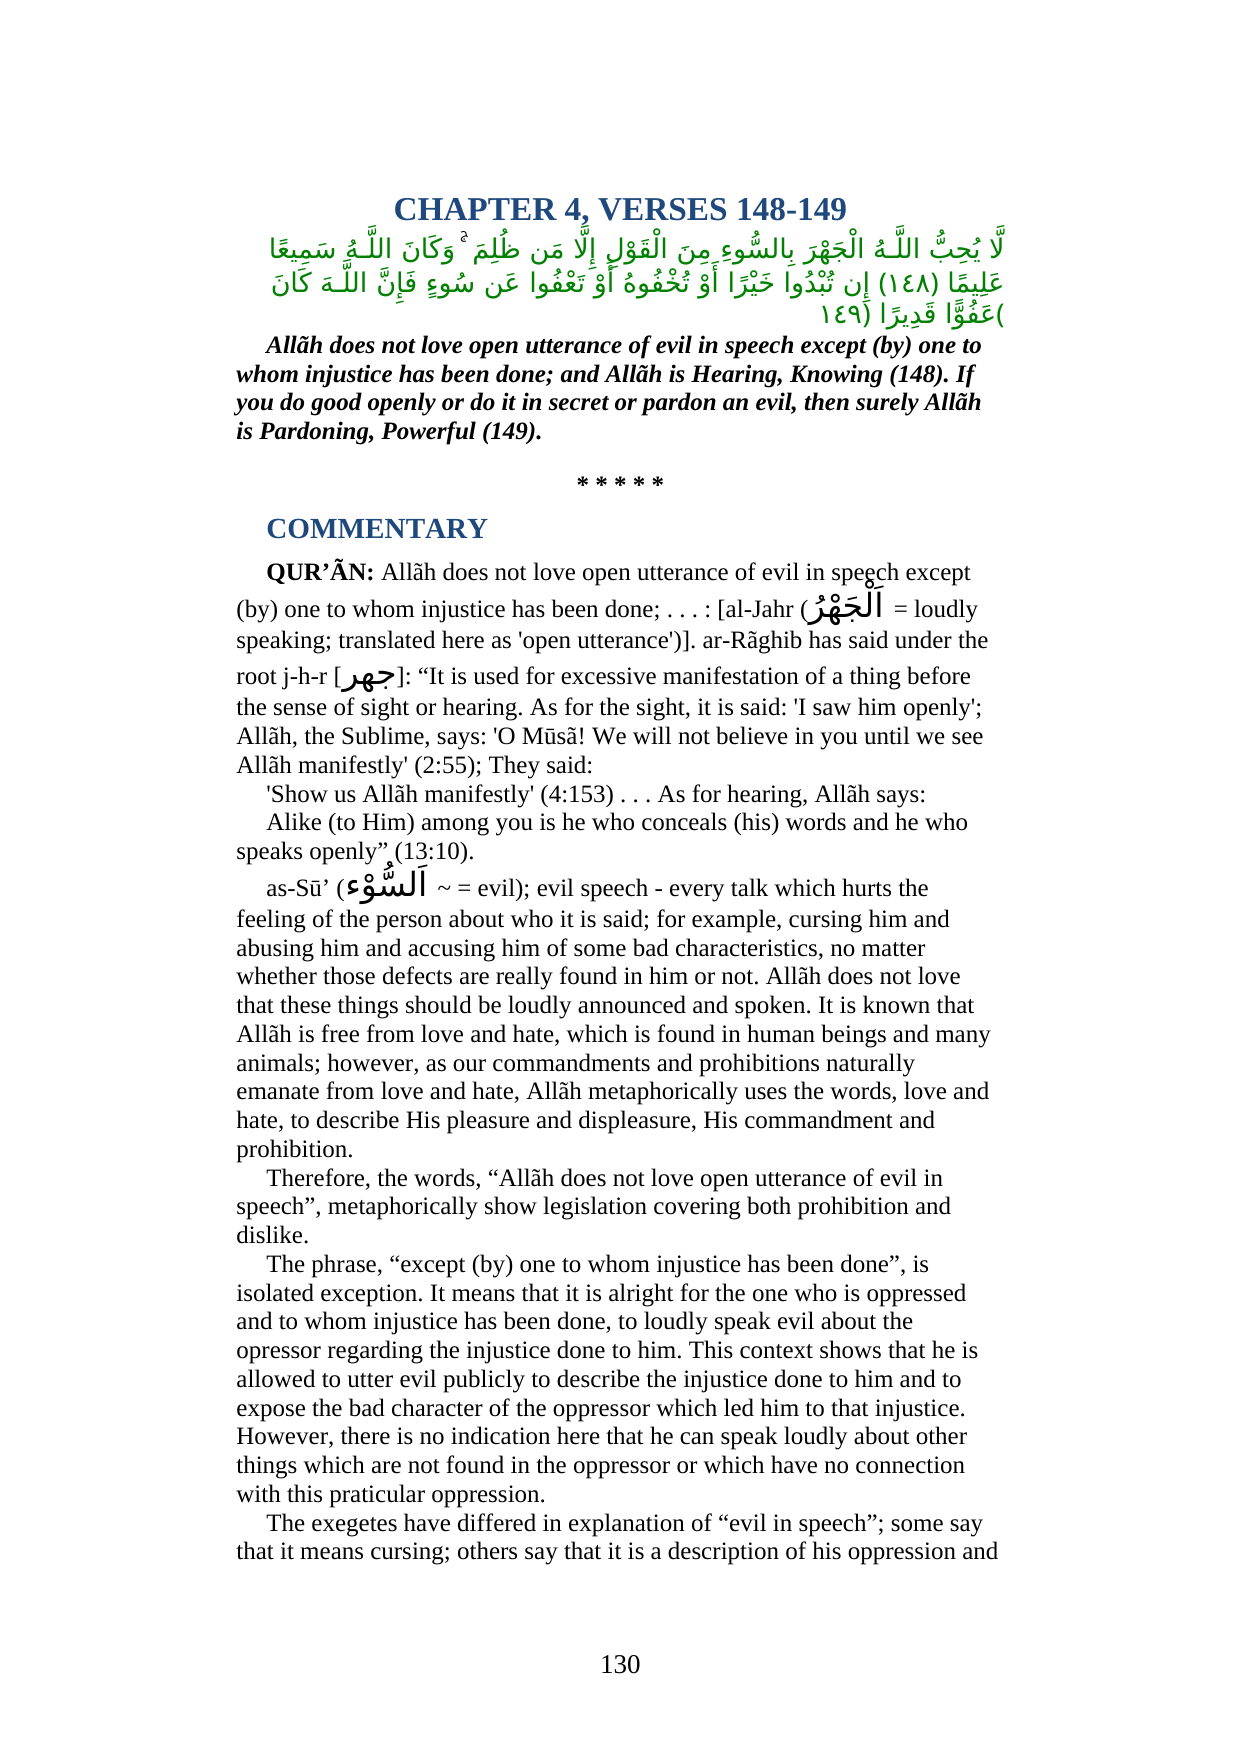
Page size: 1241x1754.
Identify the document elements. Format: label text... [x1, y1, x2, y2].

text 'Show us Allãh manifestly' (4:153) . . . As for hearing, Allãh says: [236, 779, 1004, 807]
text لَّا يُحِبُّ اللَّـهُ الْجَهْرَ بِالسُّوءِ مِنَ الْقَوْلِ إِلَّا مَن ظُلِمَ ۚ وَكَانَ اللَّـهُ سَمِيعًا عَلِيمًا ﴿١٤٨﴾ إِن تُبْدُوا خَيْرًا أَوْ تُخْفُوهُ أَوْ تَعْفُوا عَن سُوءٍ فَإِنَّ اللَّـهَ كَانَ عَفُوًّا قَدِيرًا ﴿١٤٩﴾ [236, 228, 1004, 330]
subtitle CHAPTER 4, VERSES 148-149 [236, 190, 1004, 228]
text as-Sū’ (اَلسُّوْء ~ = evil); evil speech - every talk which hurts the feeling of the person about who it is said; for example, cursing him and abusing him and accusing him of some bad characteristics, no matter whether those defects are really found in him or not. Allãh does not love that these things should be loudly announced and spoken. It is known that Allãh is free from love and hate, which is found in human beings and many animals; however, as our commandments and prohibitions naturally emanate from love and hate, Allãh metaphorically uses the words, love and hate, to describe His pleasure and displeasure, His commandment and prohibition. [236, 865, 1004, 1163]
text * * * * * [236, 470, 1004, 499]
text The phrase, “except (by) one to whom injustice has been done”, is isolated exception. It means that it is alright for the one who is oppressed and to whom injustice has been done, to loudly speak evil about the opressor regarding the injustice done to him. This context shows that he is allowed to utter evil publicly to describe the injustice done to him and to expose the bad character of the oppressor which led him to that injustice. However, there is no indication here that he can speak loudly about other things which are not found in the oppressor or which have no connection with this praticular oppression. [236, 1249, 1004, 1508]
text Allãh does not love open utterance of evil in speech except (by) one to whom injustice has been done; and Allãh is Hearing, Knowing (148). If you do good openly or do it in secret or pardon an evil, then surely Allãh is Pardoning, Powerful (149). [236, 330, 1004, 445]
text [236, 1508, 1004, 1565]
subtitle COMMENTARY [236, 511, 1004, 545]
text QUR’ÃN: Allãh does not love open utterance of evil in speech except (by) one to whom injustice has been done; . . . : [al-Jahr (اَلْجَهْرُ = loudly speaking; translated here as 'open utterance')]. ar-Rãghib has said under the root j-h-r [جهر]: “It is used for excessive manifestation of a thing before the sense of sight or hearing. As for the sight, it is said: 'I saw him openly'; Allãh, the Sublime, says: 'O Mūsã! We will not believe in you until we see Allãh manifestly' (2:55); They said: [236, 557, 1004, 779]
text Alike (to Him) among you is he who conceals (his) words and he who speaks openly” (13:10). [236, 807, 1004, 865]
text Therefore, the words, “Allãh does not love open utterance of evil in speech”, metaphorically show legislation covering both prohibition and dislike. [236, 1163, 1004, 1249]
